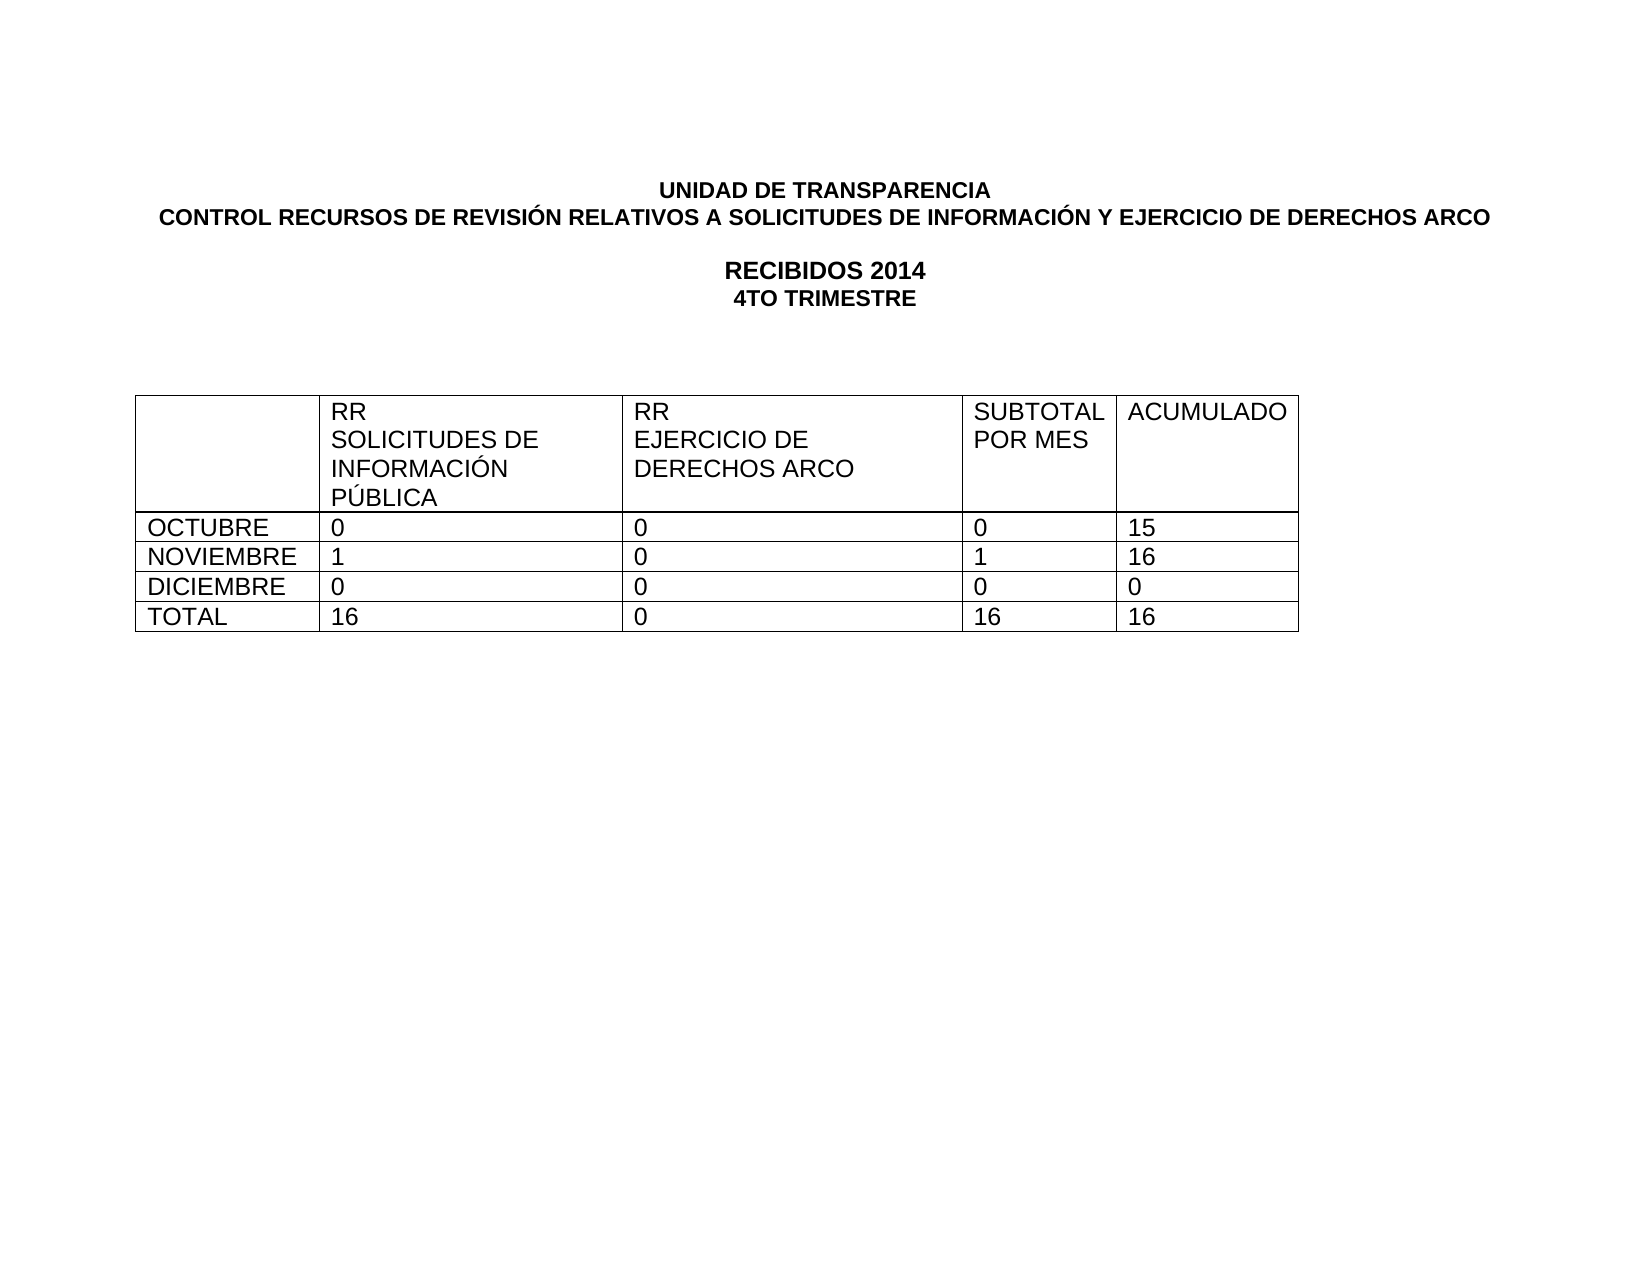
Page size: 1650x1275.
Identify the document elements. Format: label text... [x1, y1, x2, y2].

table_cell 0 [963, 572, 1116, 601]
table_header [136, 396, 319, 511]
text CONTROL RECURSOS DE REVISIÓN RELATIVOS A SOLICITUDES DE INFORMACIÓN Y EJERCICIO DE DERECHOS ARCO [148, 203, 1502, 230]
table_cell OCTUBRE [136, 513, 319, 541]
text 4TO TRIMESTRE [148, 285, 1502, 311]
table_cell 0 [320, 572, 622, 601]
table_cell 1 [320, 542, 622, 571]
table_cell 0 [963, 513, 1116, 541]
table_cell TOTAL [136, 602, 319, 631]
table_header RR SOLICITUDES DE INFORMACIÓN PÚBLICA [320, 396, 622, 511]
table_cell 0 [1117, 572, 1298, 601]
table_cell 16 [963, 602, 1116, 631]
table_header ACUMULADO [1117, 396, 1298, 511]
table_cell 15 [1117, 513, 1298, 541]
table_header RR EJERCICIO DE DERECHOS ARCO [623, 396, 962, 511]
text UNIDAD DE TRANSPARENCIA [148, 177, 1502, 203]
table_cell DICIEMBRE [136, 572, 319, 601]
table_cell 0 [623, 572, 962, 601]
table_cell NOVIEMBRE [136, 542, 319, 571]
table_cell 0 [320, 513, 622, 541]
table_cell 16 [1117, 542, 1298, 571]
table_cell 16 [320, 602, 622, 631]
text RECIBIDOS 2014 [148, 256, 1502, 285]
table_cell 16 [1117, 602, 1298, 631]
table_cell 0 [623, 542, 962, 571]
table_cell 0 [623, 513, 962, 541]
table_cell 0 [623, 602, 962, 631]
table_header SUBTOTAL POR MES [963, 396, 1116, 511]
table_cell 1 [963, 542, 1116, 571]
